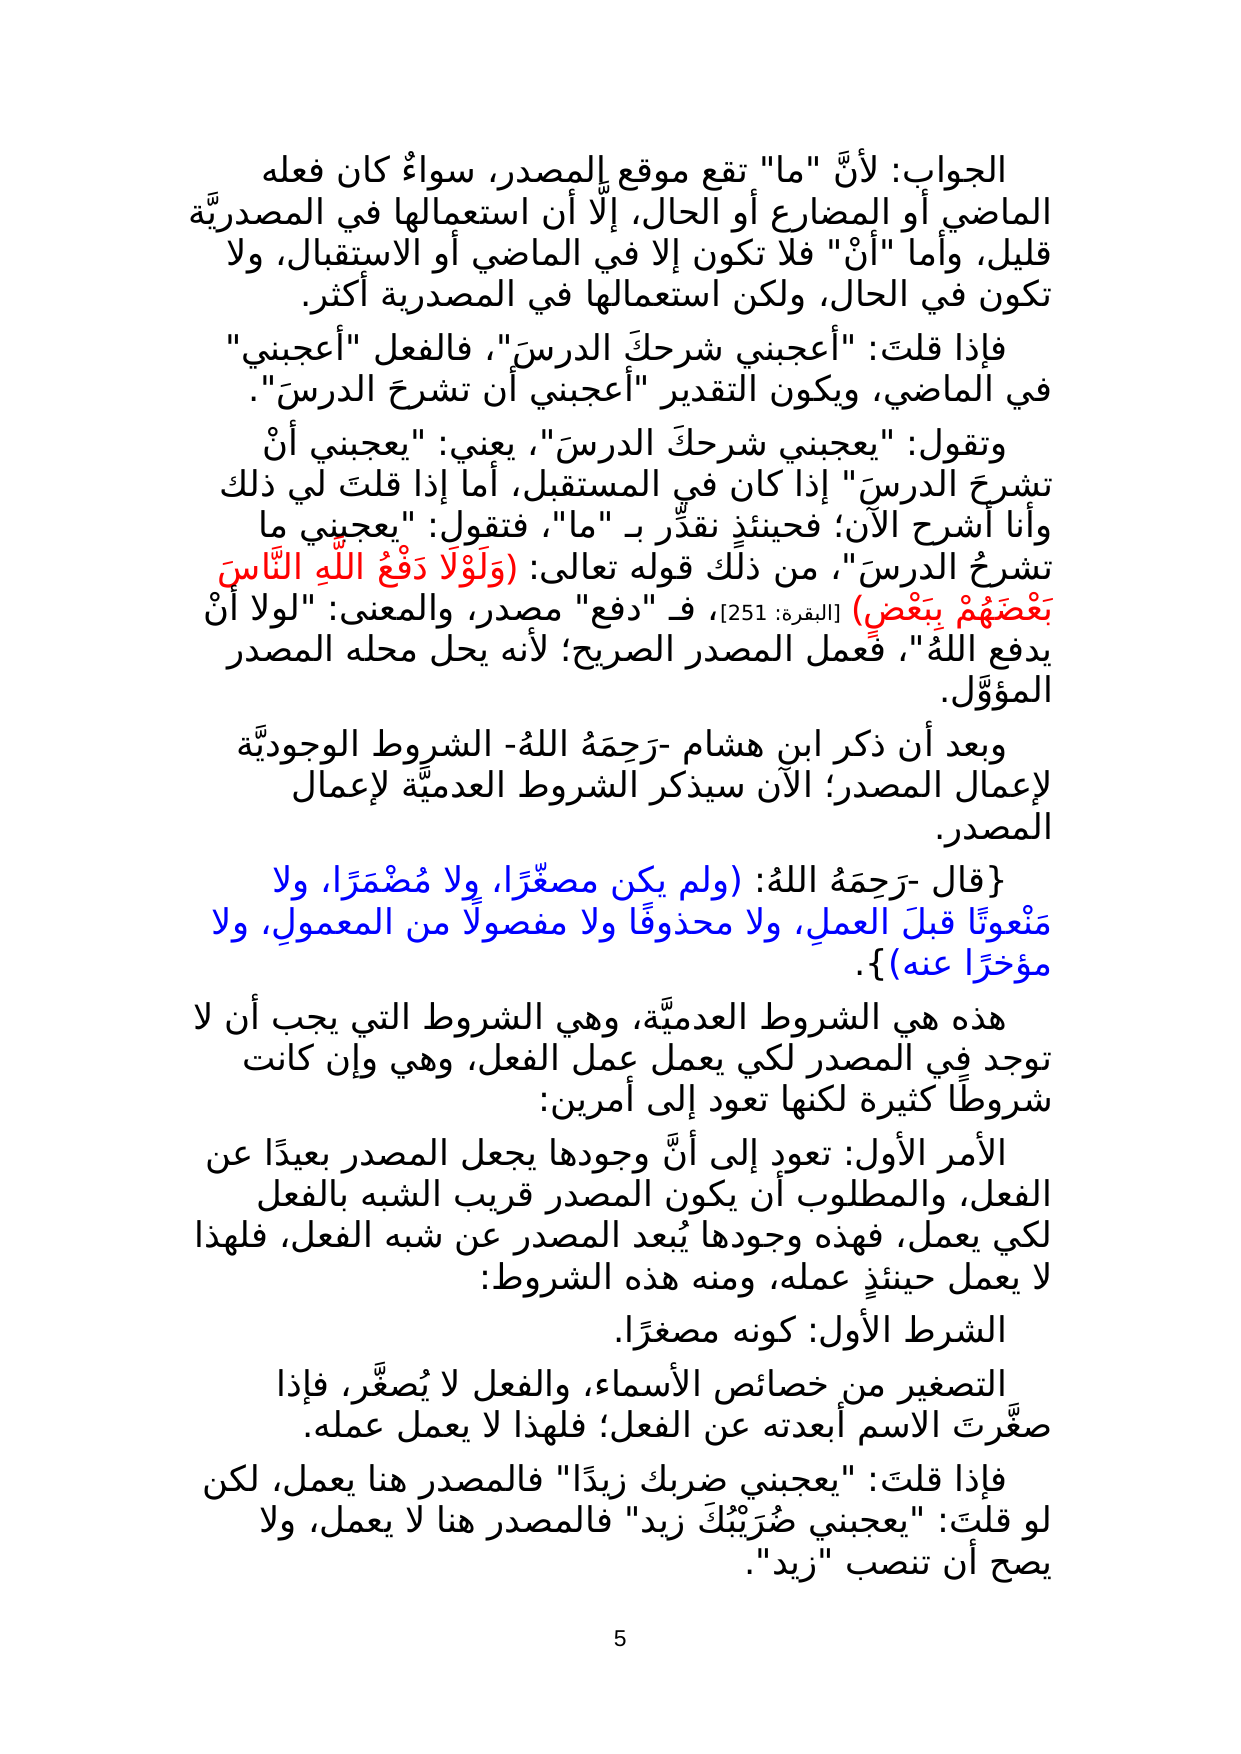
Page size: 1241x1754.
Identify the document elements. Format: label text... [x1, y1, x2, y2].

text وبعد أن ذكر ابن هشام -رَحِمَهُ اللهُ- الشروط الوجوديَّة لإعمال المصدر؛ الآن سيذكر الشروط العدميَّة لإعمال المصدر. [187, 724, 1053, 847]
text الأمر الأول: تعود إلى أنَّ وجودها يجعل المصدر بعيدًا عن الفعل، والمطلوب أن يكون المصدر قريب الشبه بالفعل لكي يعمل، فهذه وجودها يُبعد المصدر عن شبه الفعل، فلهذا لا يعمل حينئذٍ عمله، ومنه هذه الشروط: [187, 1132, 1053, 1297]
text هذه هي الشروط العدميَّة، وهي الشروط التي يجب أن لا توجد في المصدر لكي يعمل عمل الفعل، وهي وإن كانت شروطًا كثيرة لكنها تعود إلى أمرين: [187, 996, 1053, 1120]
text الجواب: لأنَّ "ما" تقع موقع المصدر، سواءٌ كان فعله الماضي أو المضارع أو الحال، إلَّا أن استعمالها في المصدريَّة قليل، وأما "أنْ" فلا تكون إلا في الماضي أو الاستقبال، ولا تكون في الحال، ولكن استعمالها في المصدرية أكثر. [187, 150, 1053, 315]
text {قال -رَحِمَهُ اللهُ: (ولم يكن مصغّرًا، ولا مُضْمَرًا، ولا مَنْعوتًا قبلَ العملِ، ولا محذوفًا ولا مفصولًا من المعمولِ، ولا مؤخرًا عنه)}. [187, 860, 1053, 984]
text فإذا قلتَ: "أعجبني شرحكَ الدرسَ"، فالفعل "أعجبني" في الماضي، ويكون التقدير "أعجبني أن تشرحَ الدرسَ". [187, 327, 1053, 410]
text الشرط الأول: كونه مصغرًا. [187, 1310, 1053, 1351]
text التصغير من خصائص الأسماء، والفعل لا يُصغَّر، فإذا صغَّرتَ الاسم أبعدته عن الفعل؛ فلهذا لا يعمل عمله. [187, 1364, 1053, 1446]
text وتقول: "يعجبني شرحكَ الدرسَ"، يعني: "يعجبني أنْ تشرحَ الدرسَ" إذا كان في المستقبل، أما إذا قلتَ لي ذلك وأنا أشرح الآن؛ فحينئذٍ نقدِّر بـ "ما"، فتقول: "يعجبني ما تشرحُ الدرسَ"، من ذلك قوله تعالى: ﴿وَلَوْلَا دَفْعُ اللَّهِ النَّاسَ بَعْضَهُمْ بِبَعْضٍ﴾ [البقرة: 251]، فـ "دفع" مصدر، والمعنى: "لولا أنْ يدفع اللهُ"، فعمل المصدر الصريح؛ لأنه يحل محله المصدر المؤوَّل. [187, 422, 1053, 711]
text فإذا قلتَ: "يعجبني ضربك زيدًا" فالمصدر هنا يعمل، لكن لو قلتَ: "يعجبني ضُرَيْبُكَ زيد" فالمصدر هنا لا يعمل، ولا يصح أن تنصب "زيد". [187, 1459, 1053, 1582]
